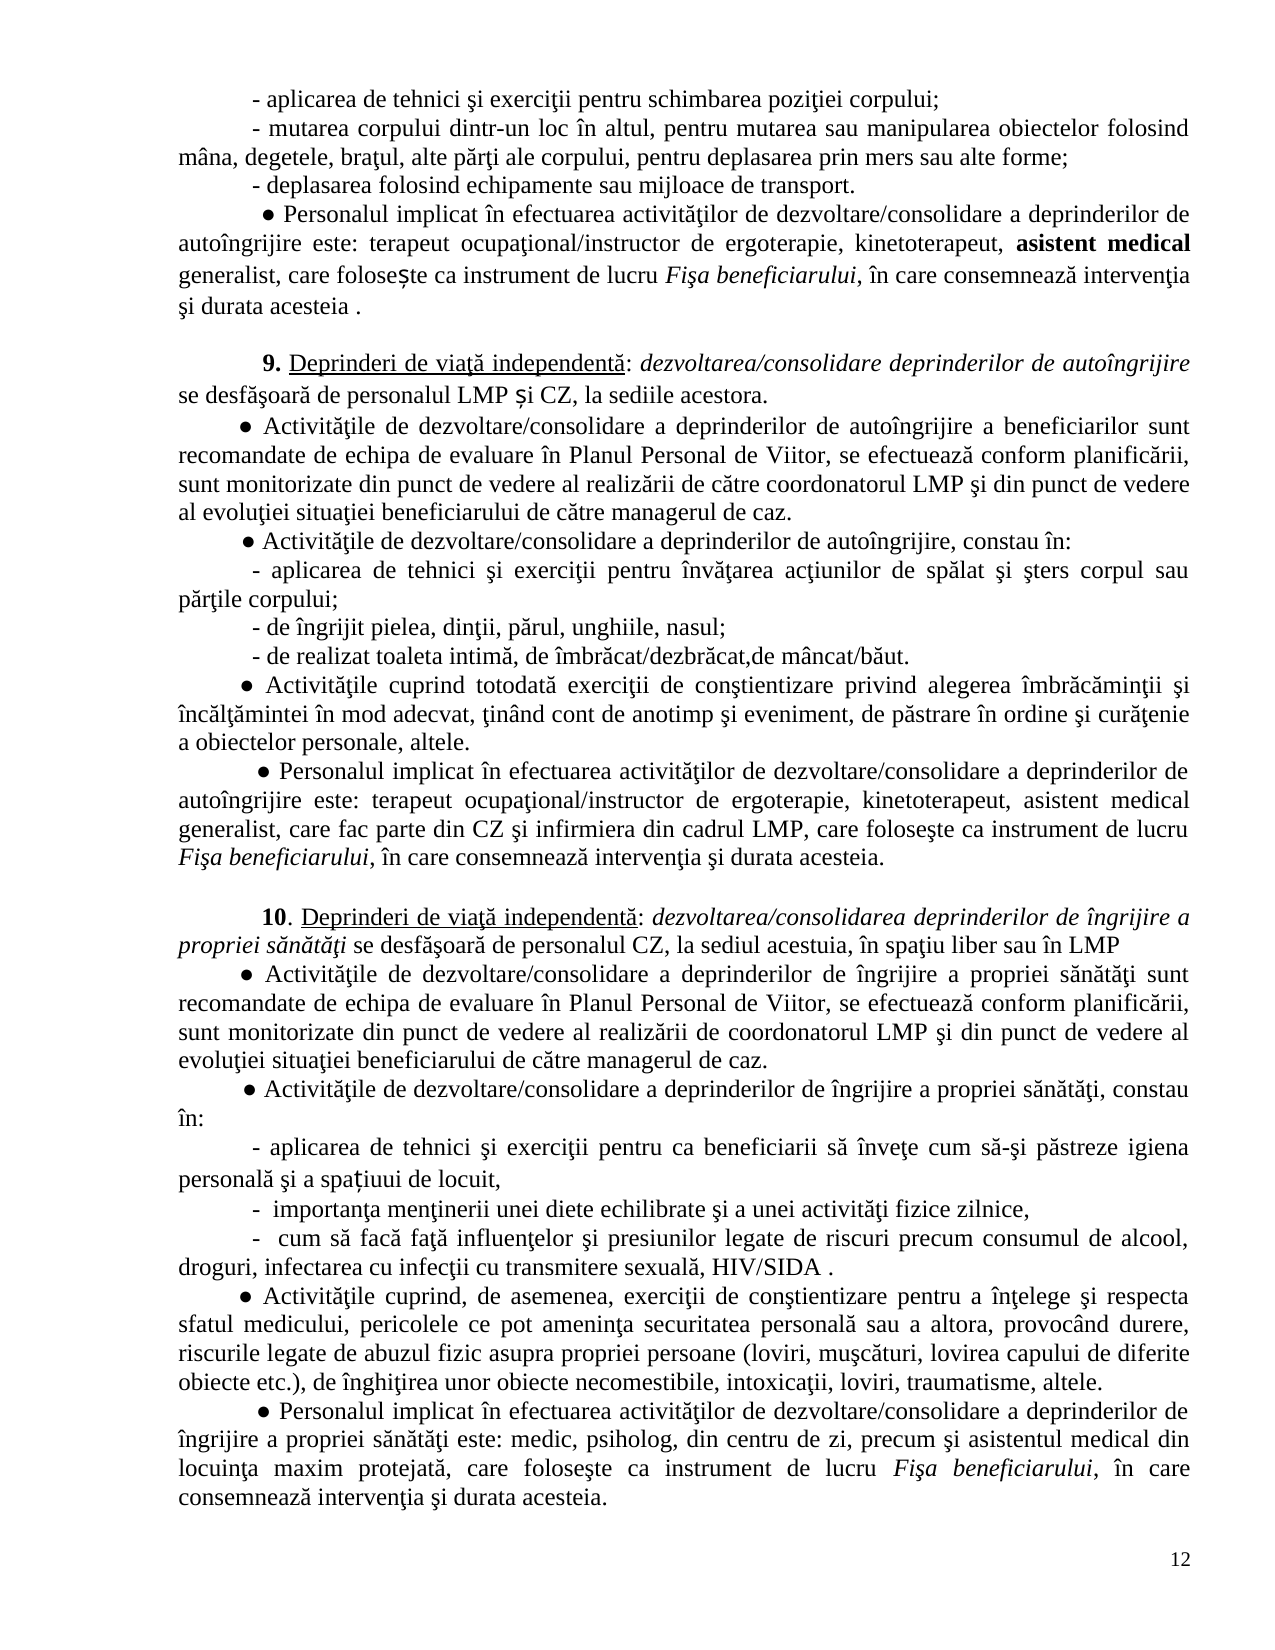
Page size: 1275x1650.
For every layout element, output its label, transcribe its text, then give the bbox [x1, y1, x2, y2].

text 9. Deprinderi de viaţă independentă: dezvoltarea/consolidare deprinderilor de autoîngrijire se desfăşoară de personalul LMP și CZ, la sediile acestora. [178, 348, 1191, 411]
text ● Activităţile de dezvoltare/consolidare a deprinderilor de îngrijire a propriei sănătăţi, constau în: [178, 1074, 1191, 1132]
text - aplicarea de tehnici şi exerciţii pentru schimbarea poziţiei corpului; [178, 84, 1191, 113]
text ● Personalul implicat în efectuarea activităţilor de dezvoltare/consolidare a deprinderilor de autoîngrijire este: terapeut ocupaţional/instructor de ergoterapie, kinetoterapeut, asistent medical generalist, care folosește ca instrument de lucru Fişa beneficiarului, în care consemnează intervenţia şi durata acesteia . [178, 199, 1191, 320]
text ● Personalul implicat în efectuarea activităţilor de dezvoltare/consolidare a deprinderilor de autoîngrijire este: terapeut ocupaţional/instructor de ergoterapie, kinetoterapeut, asistent medical generalist, care fac parte din CZ şi infirmiera din cadrul LMP, care foloseşte ca instrument de lucru Fişa beneficiarului, în care consemnează intervenţia şi durata acesteia. [178, 756, 1191, 871]
text ● Activităţile de dezvoltare/consolidare a deprinderilor de autoîngrijire, constau în: [178, 526, 1191, 555]
text ● Personalul implicat în efectuarea activităţilor de dezvoltare/consolidare a deprinderilor de îngrijire a propriei sănătăţi este: medic, psiholog, din centru de zi, precum şi asistentul medical din locuinţa maxim protejată, care foloseşte ca instrument de lucru Fişa beneficiarului, în care consemnează intervenţia şi durata acesteia. [178, 1396, 1191, 1511]
text ● Activităţile cuprind, de asemenea, exerciţii de conştientizare pentru a înţelege şi respecta sfatul medicului, pericolele ce pot ameninţa securitatea personală sau a altora, provocând durere, riscurile legate de abuzul fizic asupra propriei persoane (loviri, muşcături, lovirea capului de diferite obiecte etc.), de înghiţirea unor obiecte necomestibile, intoxicaţii, loviri, traumatisme, altele. [178, 1281, 1191, 1396]
text ● Activităţile de dezvoltare/consolidare a deprinderilor de îngrijire a propriei sănătăţi sunt recomandate de echipa de evaluare în Planul Personal de Viitor, se efectuează conform planificării, sunt monitorizate din punct de vedere al realizării de coordonatorul LMP şi din punct de vedere al evoluţiei situaţiei beneficiarului de către managerul de caz. [178, 959, 1191, 1074]
text - cum să facă faţă influenţelor şi presiunilor legate de riscuri precum consumul de alcool, droguri, infectarea cu infecţii cu transmitere sexuală, HIV/SIDA . [178, 1223, 1191, 1281]
text - mutarea corpului dintr-un loc în altul, pentru mutarea sau manipularea obiectelor folosind mâna, degetele, braţul, alte părţi ale corpului, pentru deplasarea prin mers sau alte forme; [178, 113, 1191, 171]
text - aplicarea de tehnici şi exerciţii pentru ca beneficiarii să înveţe cum să-şi păstreze igiena personală şi a spațiuui de locuit, [178, 1132, 1191, 1194]
text - importanţa menţinerii unei diete echilibrate şi a unei activităţi fizice zilnice, [178, 1194, 1191, 1223]
text - de realizat toaleta intimă, de îmbrăcat/dezbrăcat,de mâncat/băut. [178, 641, 1191, 670]
text - aplicarea de tehnici şi exerciţii pentru învăţarea acţiunilor de spălat şi şters corpul sau părţile corpului; [178, 555, 1191, 612]
text ● Activităţile cuprind totodată exerciţii de conştientizare privind alegerea îmbrăcăminţii şi încălţămintei în mod adecvat, ţinând cont de anotimp şi eveniment, de păstrare în ordine şi curăţenie a obiectelor personale, altele. [178, 670, 1191, 756]
text ● Activităţile de dezvoltare/consolidare a deprinderilor de autoîngrijire a beneficiarilor sunt recomandate de echipa de evaluare în Planul Personal de Viitor, se efectuează conform planificării, sunt monitorizate din punct de vedere al realizării de către coordonatorul LMP şi din punct de vedere al evoluţiei situaţiei beneficiarului de către managerul de caz. [178, 411, 1191, 526]
text 10. Deprinderi de viaţă independentă: dezvoltarea/consolidarea deprinderilor de îngrijire a propriei sănătăţi se desfăşoară de personalul CZ, la sediul acestuia, în spaţiu liber sau în LMP [178, 902, 1191, 959]
text - deplasarea folosind echipamente sau mijloace de transport. [178, 171, 1191, 199]
text - de îngrijit pielea, dinţii, părul, unghiile, nasul; [178, 612, 1191, 641]
